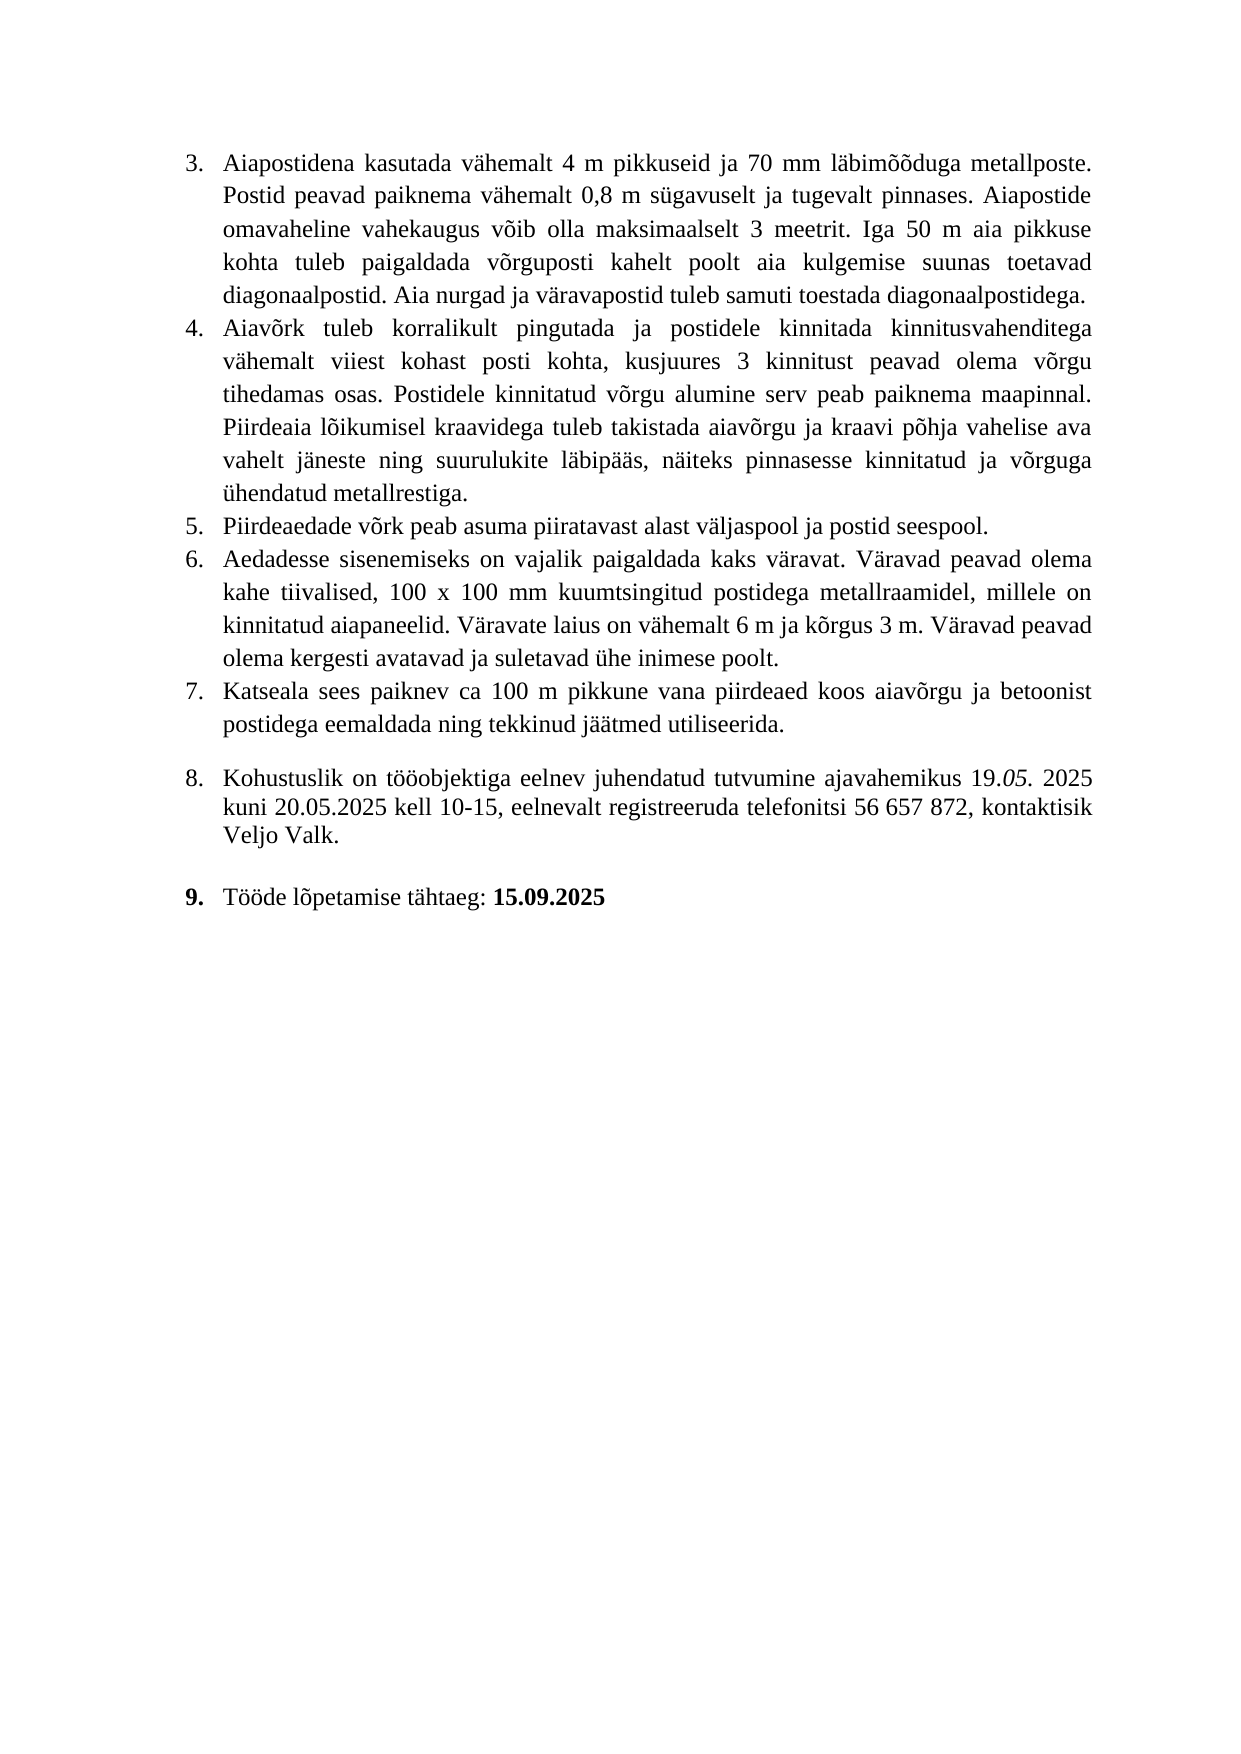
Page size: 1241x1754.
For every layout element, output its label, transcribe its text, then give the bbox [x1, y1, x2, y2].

list Tööde lõpetamise tähtaeg: 15.09.2025 [185, 882, 1093, 911]
list Katseala sees paiknev ca 100 m pikkune vana piirdeaed koos aiavõrgu ja betoonist postidega eemaldada ning tekkinud jäätmed utiliseerida. [185, 676, 1093, 738]
list Aiapostidena kasutada vähemalt 4 m pikkuseid ja 70 mm läbimõõduga metallposte. Postid peavad paiknema vähemalt 0,8 m sügavuselt ja tugevalt pinnases. Aiapostide omavaheline vahekaugus võib olla maksimaalselt 3 meetrit. Iga 50 m aia pikkuse kohta tuleb paigaldada võrguposti kahelt poolt aia kulgemise suunas toetavad diagonaalpostid. Aia nurgad ja väravapostid tuleb samuti toestada diagonaalpostidega. [185, 148, 1093, 308]
list Aedadesse sisenemiseks on vajalik paigaldada kaks väravat. Väravad peavad olema kahe tiivalised, 100 x 100 mm kuumtsingitud postidega metallraamidel, millele on kinnitatud aiapaneelid. Väravate laius on vähemalt 6 m ja kõrgus 3 m. Väravad peavad olema kergesti avatavad ja suletavad ühe inimese poolt. [185, 544, 1093, 672]
list Aiavõrk tuleb korralikult pingutada ja postidele kinnitada kinnitusvahenditega vähemalt viiest kohast posti kohta, kusjuures 3 kinnitust peavad olema võrgu tihedamas osas. Postidele kinnitatud võrgu alumine serv peab paiknema maapinnal. Piirdeaia lõikumisel kraavidega tuleb takistada aiavõrgu ja kraavi põhja vahelise ava vahelt jäneste ning suurulukite läbipääs, näiteks pinnasesse kinnitatud ja võrguga ühendatud metallrestiga. [185, 313, 1093, 507]
list Piirdeaedade võrk peab asuma piiratavast alast väljaspool ja postid seespool. [185, 511, 1093, 539]
list Kohustuslik on tööobjektiga eelnev juhendatud tutvumine ajavahemikus 19.05. 2025 kuni 20.05.2025 kell 10-15, eelnevalt registreeruda telefonitsi 56 657 872, kontaktisik Veljo Valk. [185, 763, 1093, 849]
